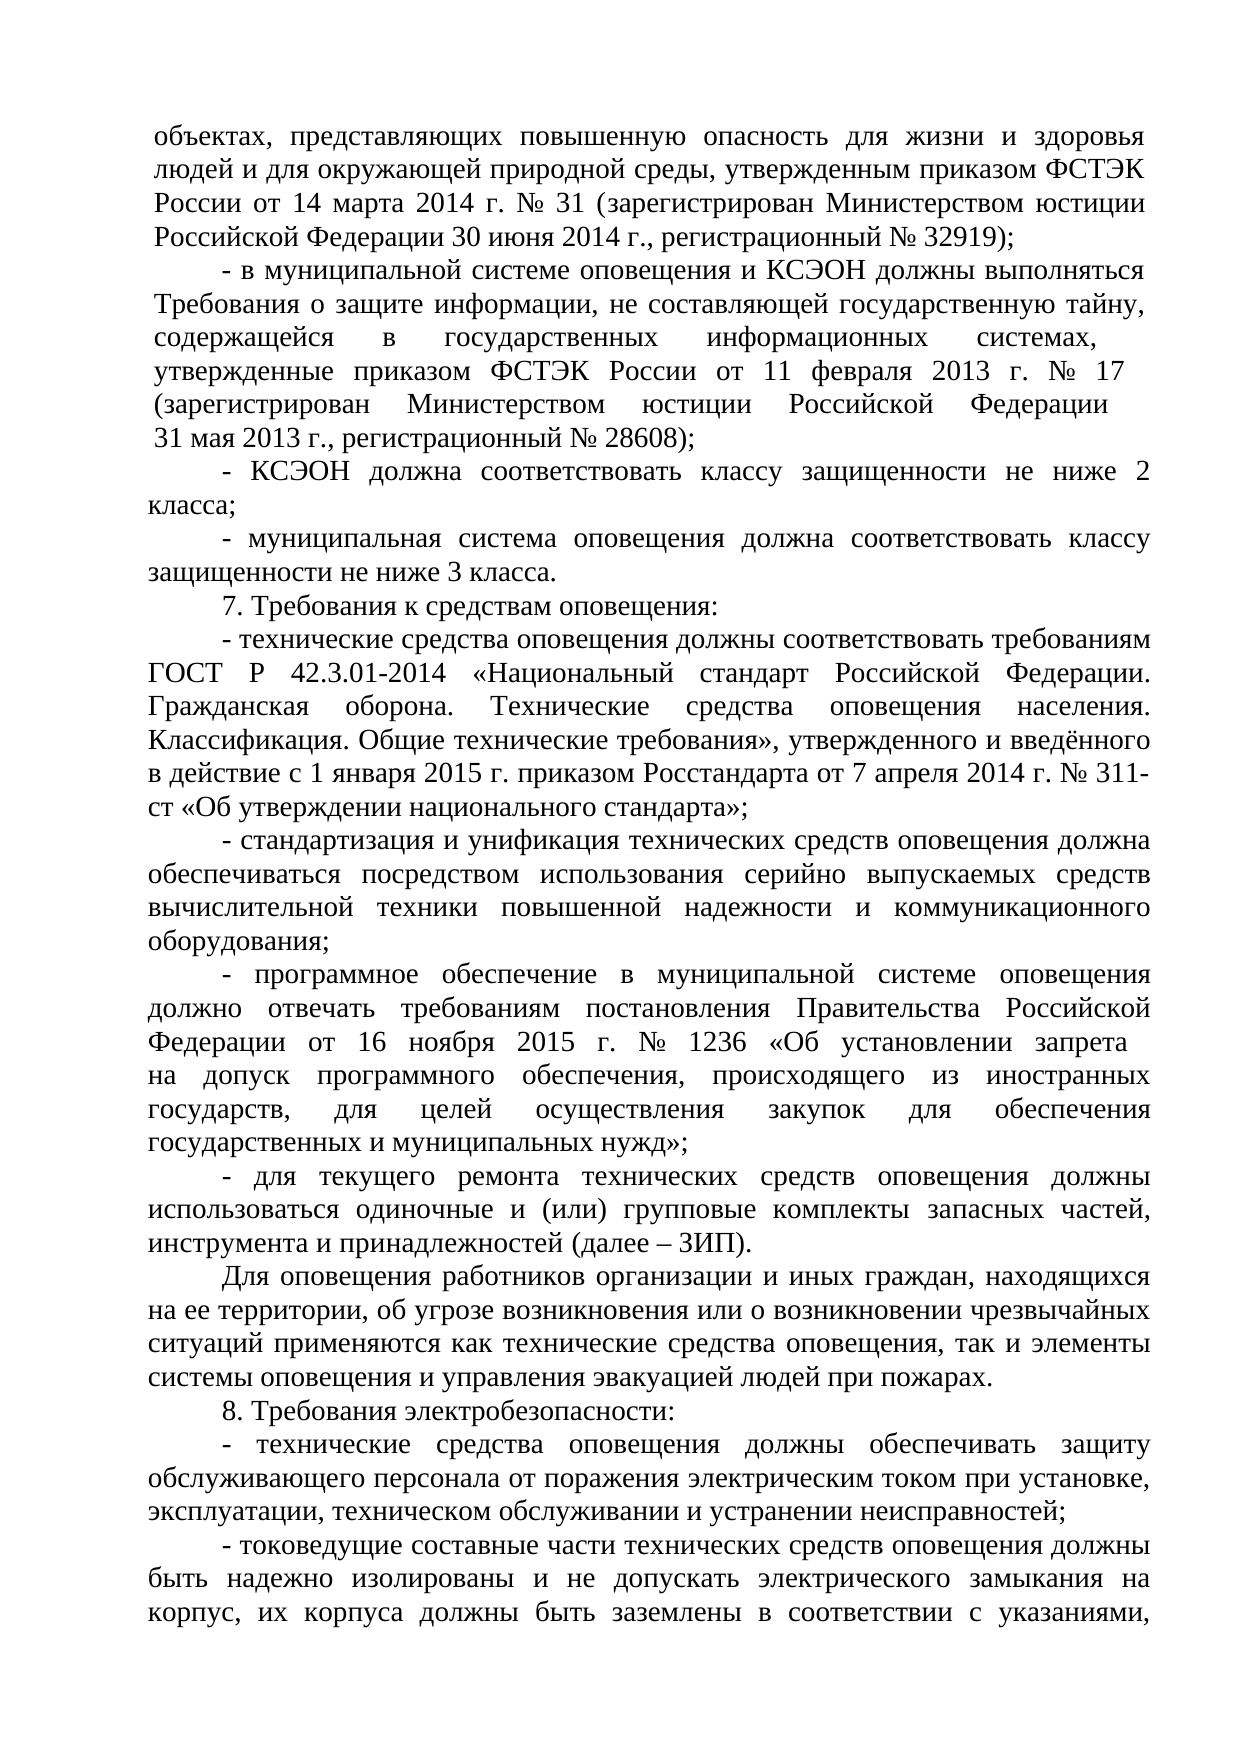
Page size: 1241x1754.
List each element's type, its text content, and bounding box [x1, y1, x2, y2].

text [154, 118, 1146, 252]
text Для оповещения работников организации и иных граждан, находящихся на ее территории, об угрозе возникновения или о возникновении чрезвычайных ситуаций применяются как технические средства оповещения, так и элементы системы оповещения и управления эвакуацией людей при пожарах. [148, 1258, 1152, 1393]
text - в муниципальной системе оповещения и КСЭОН должны выполняться Требования о защите информации, не составляющей государственную тайну, содержащейся в государственных информационных системах, утвержденные приказом ФСТЭК России от 11 февраля 2013 г. № 17 (зарегистрирован Министерством юстиции Российской Федерации 31 мая 2013 г., регистрационный № 28608); [154, 252, 1146, 453]
text - технические средства оповещения должны соответствовать требованиям ГОСТ Р 42.3.01-2014 «Национальный стандарт Российской Федерации. Гражданская оборона. Технические средства оповещения населения. Классификация. Общие технические требования», утвержденного и введённого в действие с 1 января 2015 г. приказом Росстандарта от 7 апреля 2014 г. № 311-ст «Об утверждении национального стандарта»; [148, 621, 1152, 822]
text 7. Требования к средствам оповещения: [148, 588, 1152, 621]
text - для текущего ремонта технических средств оповещения должны использоваться одиночные и (или) групповые комплекты запасных частей, инструмента и принадлежностей (далее – ЗИП). [148, 1158, 1152, 1258]
text - стандартизация и унификация технических средств оповещения должна обеспечиваться посредством использования серийно выпускаемых средств вычислительной техники повышенной надежности и коммуникационного оборудования; [148, 822, 1152, 957]
title - программное обеспечение в муниципальной системе оповещения должно отвечать требованиям постановления Правительства Российской Федерации от 16 ноября 2015 г. № 1236 «Об установлении запрета на допуск программного обеспечения, происходящего из иностранных государств, для целей осуществления закупок для обеспечения государственных и муниципальных нужд»; [148, 957, 1152, 1158]
text - технические средства оповещения должны обеспечивать защиту обслуживающего персонала от поражения электрическим током при установке, эксплуатации, техническом обслуживании и устранении неисправностей; [148, 1426, 1152, 1527]
text 8. Требования электробезопасности: [148, 1393, 1152, 1426]
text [148, 1527, 1152, 1627]
text - муниципальная система оповещения должна соответствовать классу защищенности не ниже 3 класса. [148, 521, 1152, 588]
text - КСЭОН должна соответствовать классу защищенности не ниже 2 класса; [148, 453, 1152, 521]
